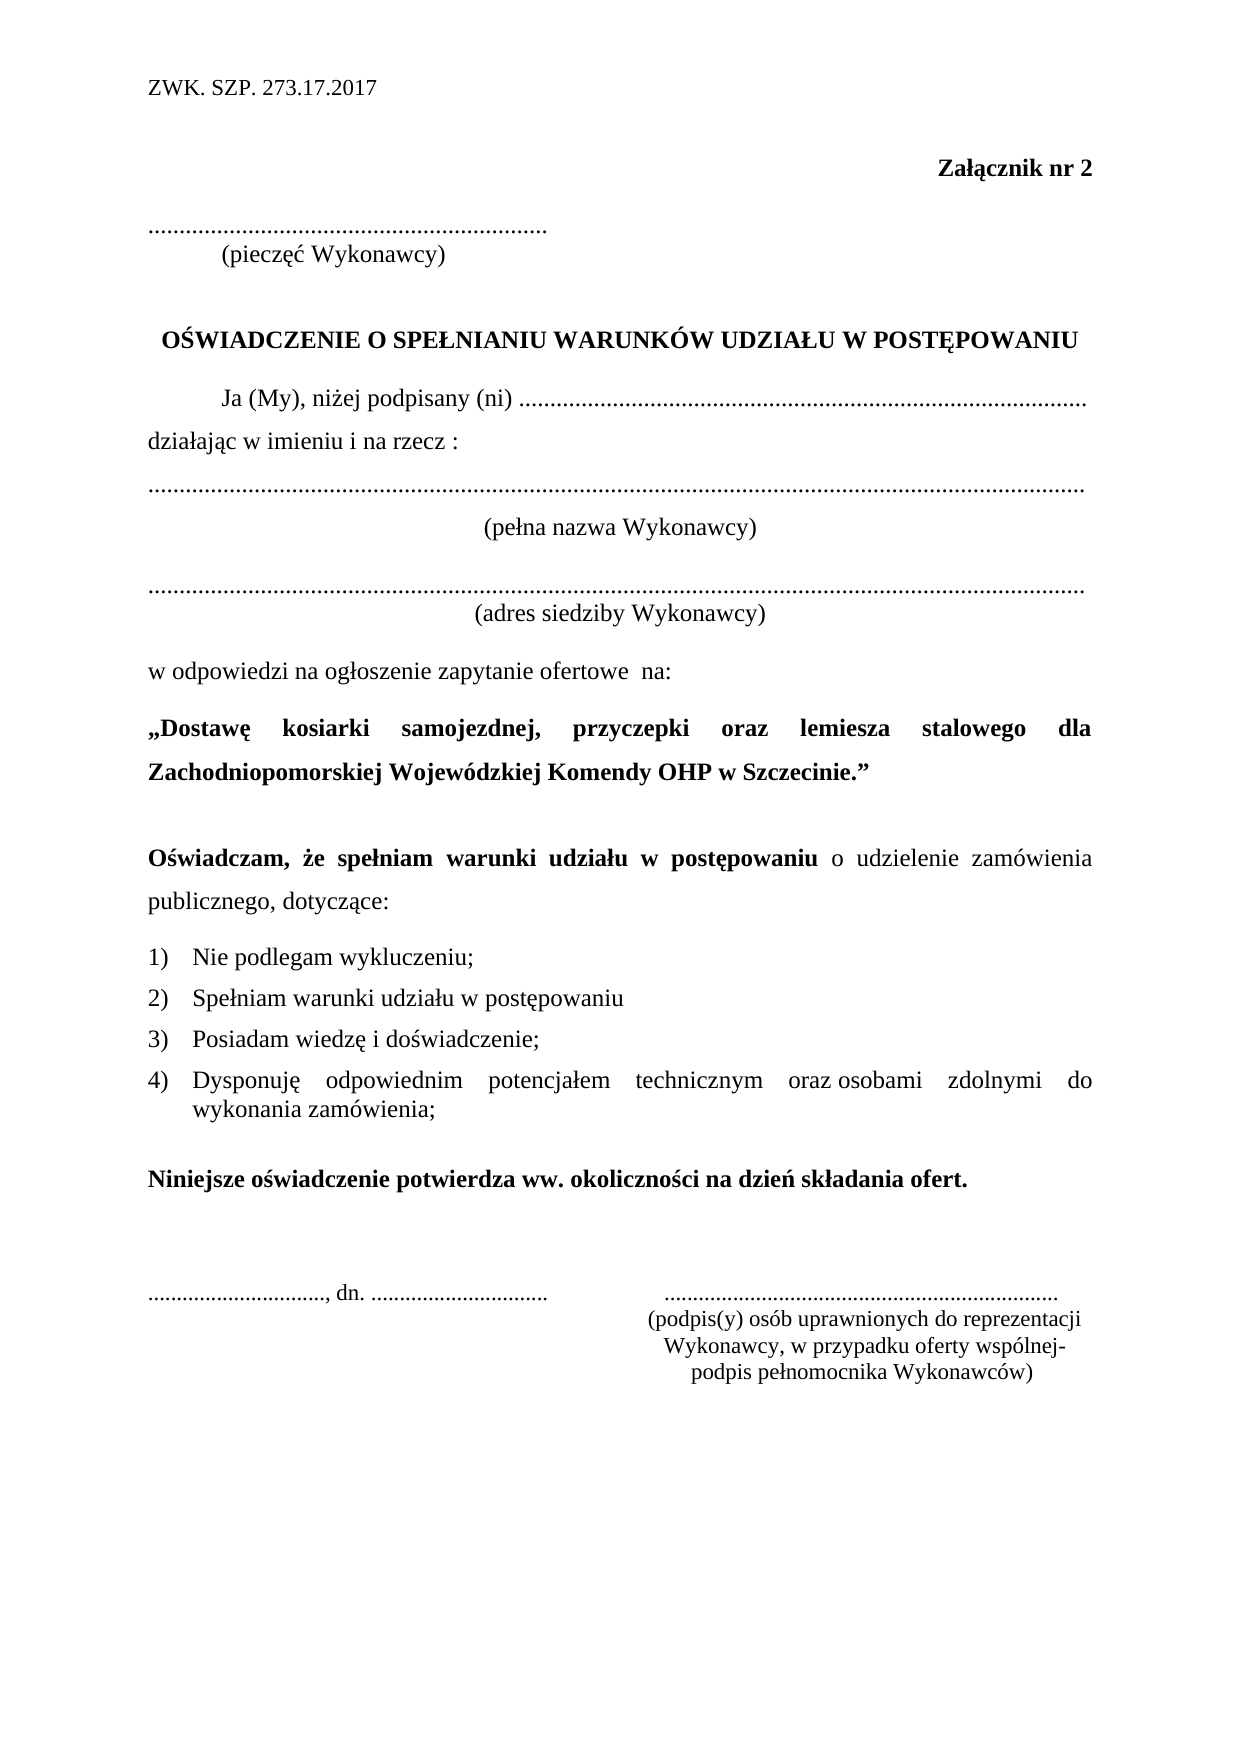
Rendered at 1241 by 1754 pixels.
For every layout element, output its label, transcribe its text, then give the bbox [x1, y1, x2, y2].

text Ja (My), niżej podpisany (ni) ........................................................................................... [148, 383, 1093, 412]
text działając w imieniu i na rzecz : [148, 426, 1093, 455]
text ..............................., dn. ............................... ..................................................................... [148, 1279, 1093, 1306]
text ...................................................................................................................................................... [148, 469, 1093, 498]
list Spełniam warunki udziału w postępowaniu [148, 983, 1093, 1012]
subtitle OŚWIADCZENIE O SPEŁNIANIU WARUNKÓW UDZIAŁU W POSTĘPOWANIU [148, 325, 1093, 354]
text (pieczęć Wykonawcy) [148, 239, 1093, 268]
list Dysponuję odpowiednim potencjałem technicznym oraz osobami zdolnymi do wykonania zamówienia; [148, 1065, 1093, 1123]
list Nie podlegam wykluczeniu; [148, 942, 1093, 970]
text (pełna nazwa Wykonawcy) [148, 512, 1093, 541]
text Załącznik nr 2 [148, 153, 1093, 182]
text (podpis(y) osób uprawnionych do reprezentacji Wykonawcy, w przypadku oferty wspólnej- podpis pełnomocnika Wykonawców) [637, 1306, 1093, 1384]
text Niniejsze oświadczenie potwierdza ww. okoliczności na dzień składania ofert. [148, 1164, 1093, 1193]
list Posiadam wiedzę i doświadczenie; [148, 1024, 1093, 1053]
text ...................................................................................................................................................... [148, 570, 1093, 598]
text (adres siedziby Wykonawcy) [148, 598, 1093, 627]
text Oświadczam, że spełniam warunki udziału w postępowaniu o udzielenie zamówienia publicznego, dotyczące: [148, 843, 1093, 915]
text w odpowiedzi na ogłoszenie zapytanie ofertowe na: [148, 656, 1093, 685]
text „Dostawę kosiarki samojezdnej, przyczepki oraz lemiesza stalowego dla Zachodniopomorskiej Wojewódzkiej Komendy OHP w Szczecinie.” [148, 713, 1093, 785]
text ................................................................ [148, 210, 1093, 239]
